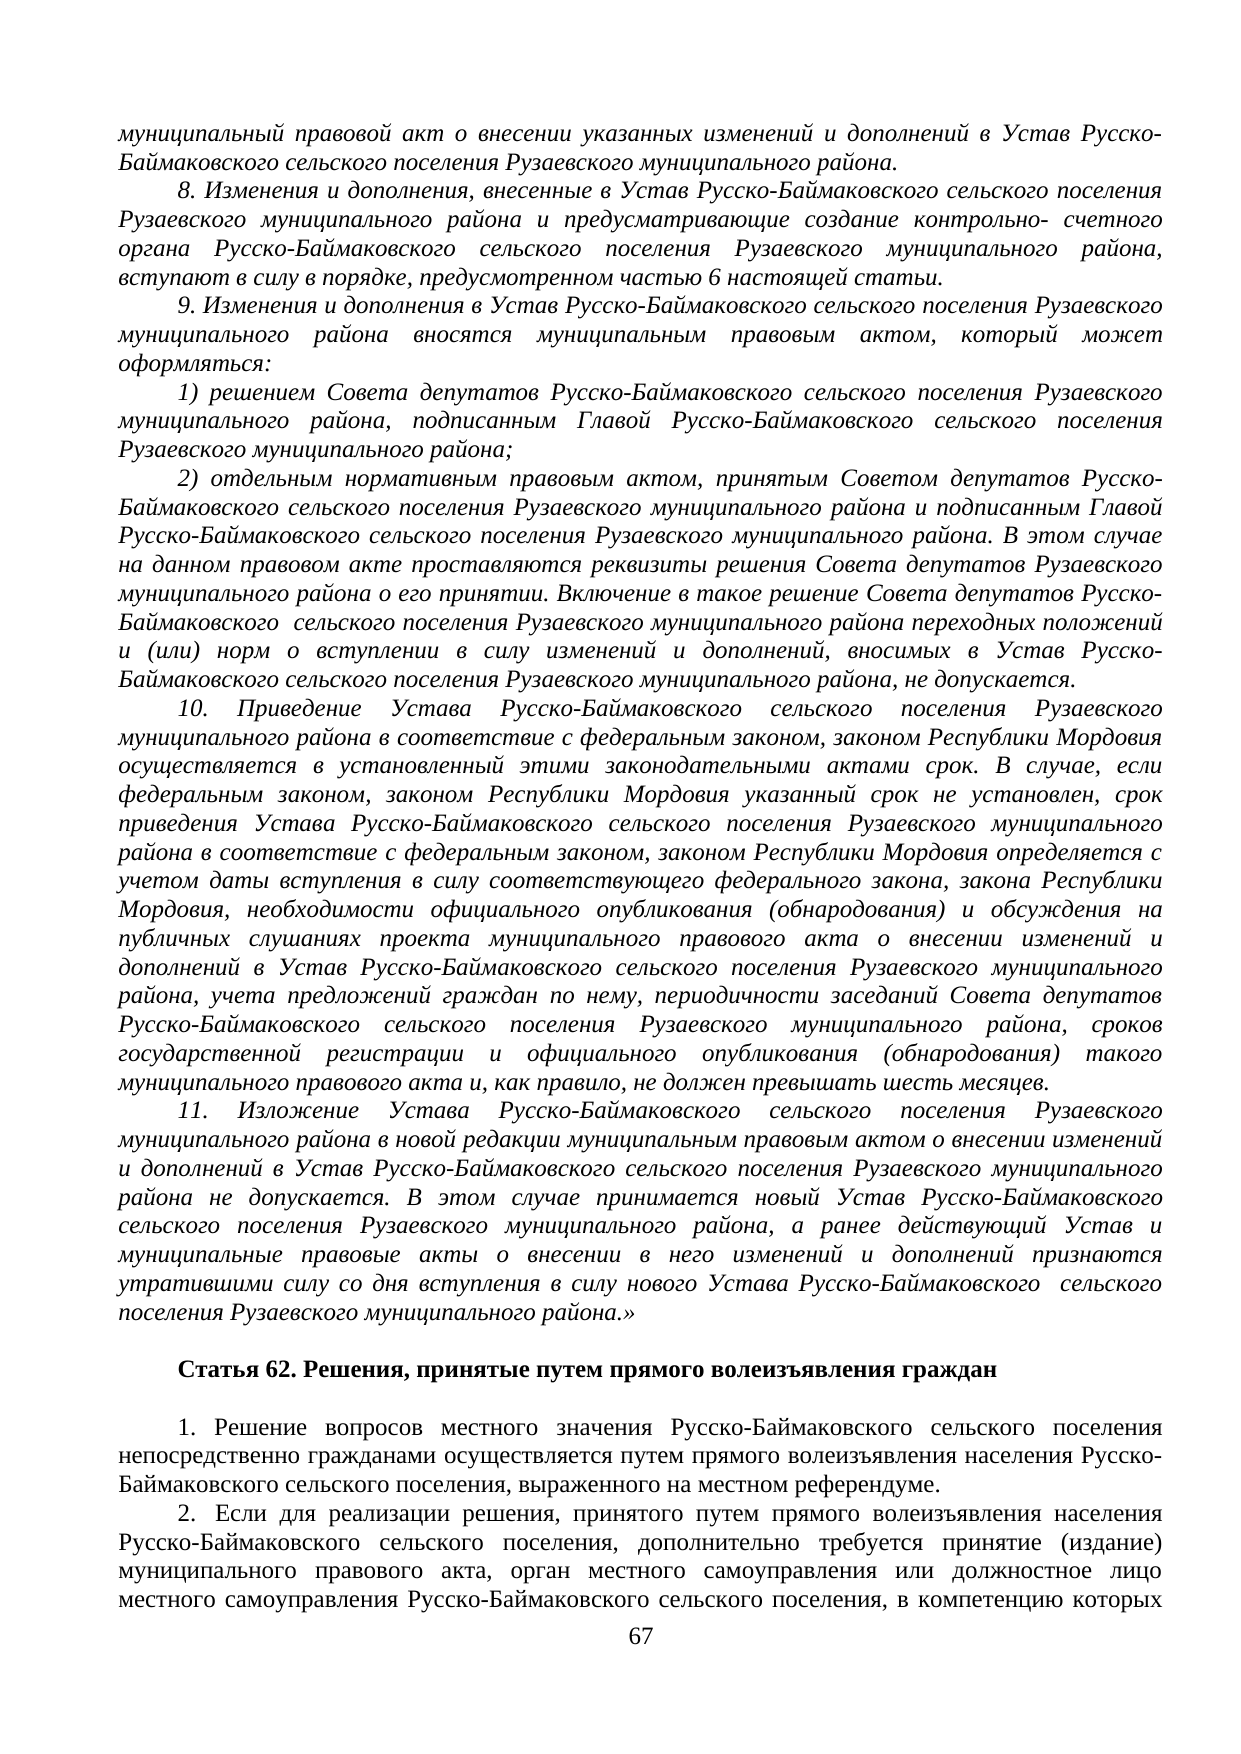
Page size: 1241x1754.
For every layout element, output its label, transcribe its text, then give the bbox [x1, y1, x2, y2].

text 9. Изменения и дополнения в Устав Русско-Баймаковского сельского поселения Рузаевского муниципального района вносятся муниципальным правовым актом, который может оформляться: [118, 291, 1163, 377]
text 11. Изложение Устава Русско-Баймаковского сельского поселения Рузаевского муниципального района в новой редакции муниципальным правовым актом о внесении изменений и дополнений в Устав Русско-Баймаковского сельского поселения Рузаевского муниципального района не допускается. В этом случае принимается новый Устав Русско-Баймаковского сельского поселения Рузаевского муниципального района, а ранее действующий Устав и муниципальные правовые акты о внесении в него изменений и дополнений признаются утратившими силу со дня вступления в силу нового Устава Русско-Баймаковского сельского поселения Рузаевского муниципального района.» [118, 1096, 1163, 1326]
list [118, 1498, 1163, 1613]
text 10. Приведение Устава Русско-Баймаковского сельского поселения Рузаевского муниципального района в соответствие с федеральным законом, законом Республики Мордовия осуществляется в установленный этими законодательными актами срок. В случае, если федеральным законом, законом Республики Мордовия указанный срок не установлен, срок приведения Устава Русско-Баймаковского сельского поселения Рузаевского муниципального района в соответствие с федеральным законом, законом Республики Мордовия определяется с учетом даты вступления в силу соответствующего федерального закона, закона Республики Мордовия, необходимости официального опубликования (обнародования) и обсуждения на публичных слушаниях проекта муниципального правового акта о внесении изменений и дополнений в Устав Русско-Баймаковского сельского поселения Рузаевского муниципального района, учета предложений граждан по нему, периодичности заседаний Совета депутатов Русско-Баймаковского сельского поселения Рузаевского муниципального района, сроков государственной регистрации и официального опубликования (обнародования) такого муниципального правового акта и, как правило, не должен превышать шесть месяцев. [118, 693, 1163, 1096]
text 8. Изменения и дополнения, внесенные в Устав Русско-Баймаковского сельского поселения Рузаевского муниципального района и предусматривающие создание контрольно- счетного органа Русско-Баймаковского сельского поселения Рузаевского муниципального района, вступают в силу в порядке, предусмотренном частью 6 настоящей статьи. [118, 176, 1163, 291]
text 1. Решение вопросов местного значения Русско-Баймаковского сельского поселения непосредственно гражданами осуществляется путем прямого волеизъявления населения Русско-Баймаковского сельского поселения, выраженного на местном референдуме. [118, 1412, 1163, 1498]
text Статья 62. Решения, принятые путем прямого волеизъявления граждан [118, 1354, 1163, 1383]
text 2) отдельным нормативным правовым актом, принятым Советом депутатов Русско-Баймаковского сельского поселения Рузаевского муниципального района и подписанным Главой Русско-Баймаковского сельского поселения Рузаевского муниципального района. В этом случае на данном правовом акте проставляются реквизиты решения Совета депутатов Рузаевского муниципального района о его принятии. Включение в такое решение Совета депутатов Русско-Баймаковского сельского поселения Рузаевского муниципального района переходных положений и (или) норм о вступлении в силу изменений и дополнений, вносимых в Устав Русско-Баймаковского сельского поселения Рузаевского муниципального района, не допускается. [118, 463, 1163, 693]
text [118, 118, 1163, 176]
text 1) решением Совета депутатов Русско-Баймаковского сельского поселения Рузаевского муниципального района, подписанным Главой Русско-Баймаковского сельского поселения Рузаевского муниципального района; [118, 377, 1163, 463]
